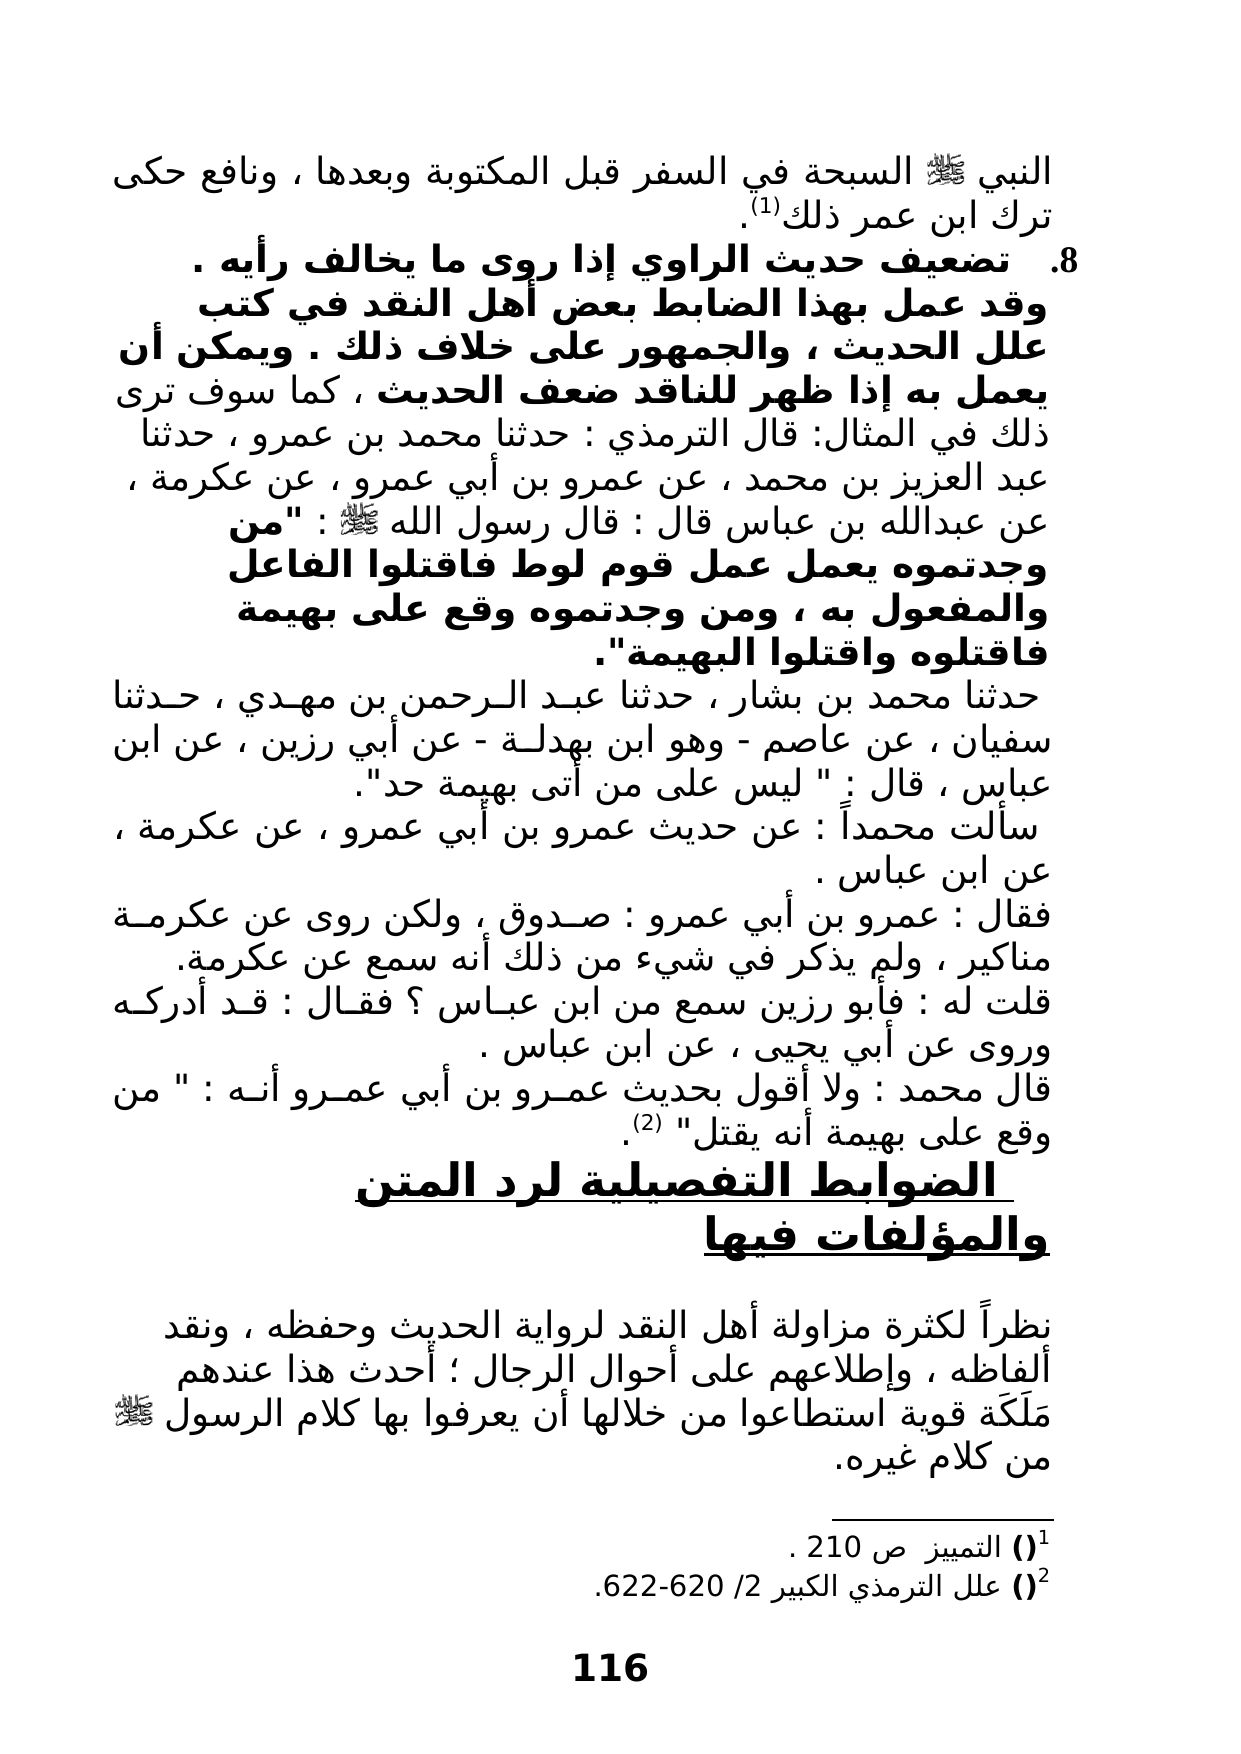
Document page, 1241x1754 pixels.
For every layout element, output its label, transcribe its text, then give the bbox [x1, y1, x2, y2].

text قال محمد : ولا أقول بحديث عمرو بن أبي عمرو أنه : " من وقع على بهيمة أنه يقتل" (). [112, 1067, 1053, 1154]
text قلت له : فأبو رزين سمع من ابن عباس ؟ فقال : قد أدركه وروى عن أبي يحيى ، عن ابن عباس . [112, 979, 1053, 1067]
text الضوابط التفصيلية لرد المتن والمؤلفات فيها [113, 1154, 1050, 1261]
text سألت محمداً : عن حديث عمرو بن أبي عمرو ، عن عكرمة ، عن ابن عباس . [112, 805, 1053, 892]
picture [340, 502, 378, 535]
picture [115, 1394, 153, 1426]
picture [927, 153, 965, 185]
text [112, 150, 1053, 237]
text نظراً لكثرة مزاولة أهل النقد لرواية الحديث وحفظه ، ونقد ألفاظه ، وإطلاعهم على أحوال الرجال ؛ أحدث هذا عندهم مَلَكَة قوية استطاعوا من خلالها أن يعرفوا بها كلام الرسول من كلام غيره. [112, 1304, 1053, 1478]
text فقال : عمرو بن أبي عمرو : صدوق ، ولكن روى عن عكرمة مناكير ، ولم يذكر في شيء من ذلك أنه سمع عن عكرمة. [112, 892, 1053, 979]
list تضعيف حديث الراوي إذا روى ما يخالف رأيه . وقد عمل بهذا الضابط بعض أهل النقد في كتب علل الحديث ، والجمهور على خلاف ذلك . ويمكن أن يعمل به إذا ظهر للناقد ضعف الحديث ، كما سوف ترى ذلك في المثال: قال الترمذي : حدثنا محمد بن عمرو ، حدثنا عبد العزيز بن محمد ، عن عمرو بن أبي عمرو ، عن عكرمة ، عن عبدالله بن عباس قال : قال رسول الله : "من وجدتموه يعمل عمل قوم لوط فاقتلوا الفاعل والمفعول به ، ومن وجدتموه وقع على بهيمة فاقتلوه واقتلوا البهيمة". [113, 237, 1050, 674]
text حدثنا محمد بن بشار ، حدثنا عبد الرحمن بن مهدي ، حدثنا سفيان ، عن عاصم - وهو ابن بهدلة - عن أبي رزين ، عن ابن عباس ، قال : " ليس على من أتى بهيمة حد". [112, 674, 1053, 805]
